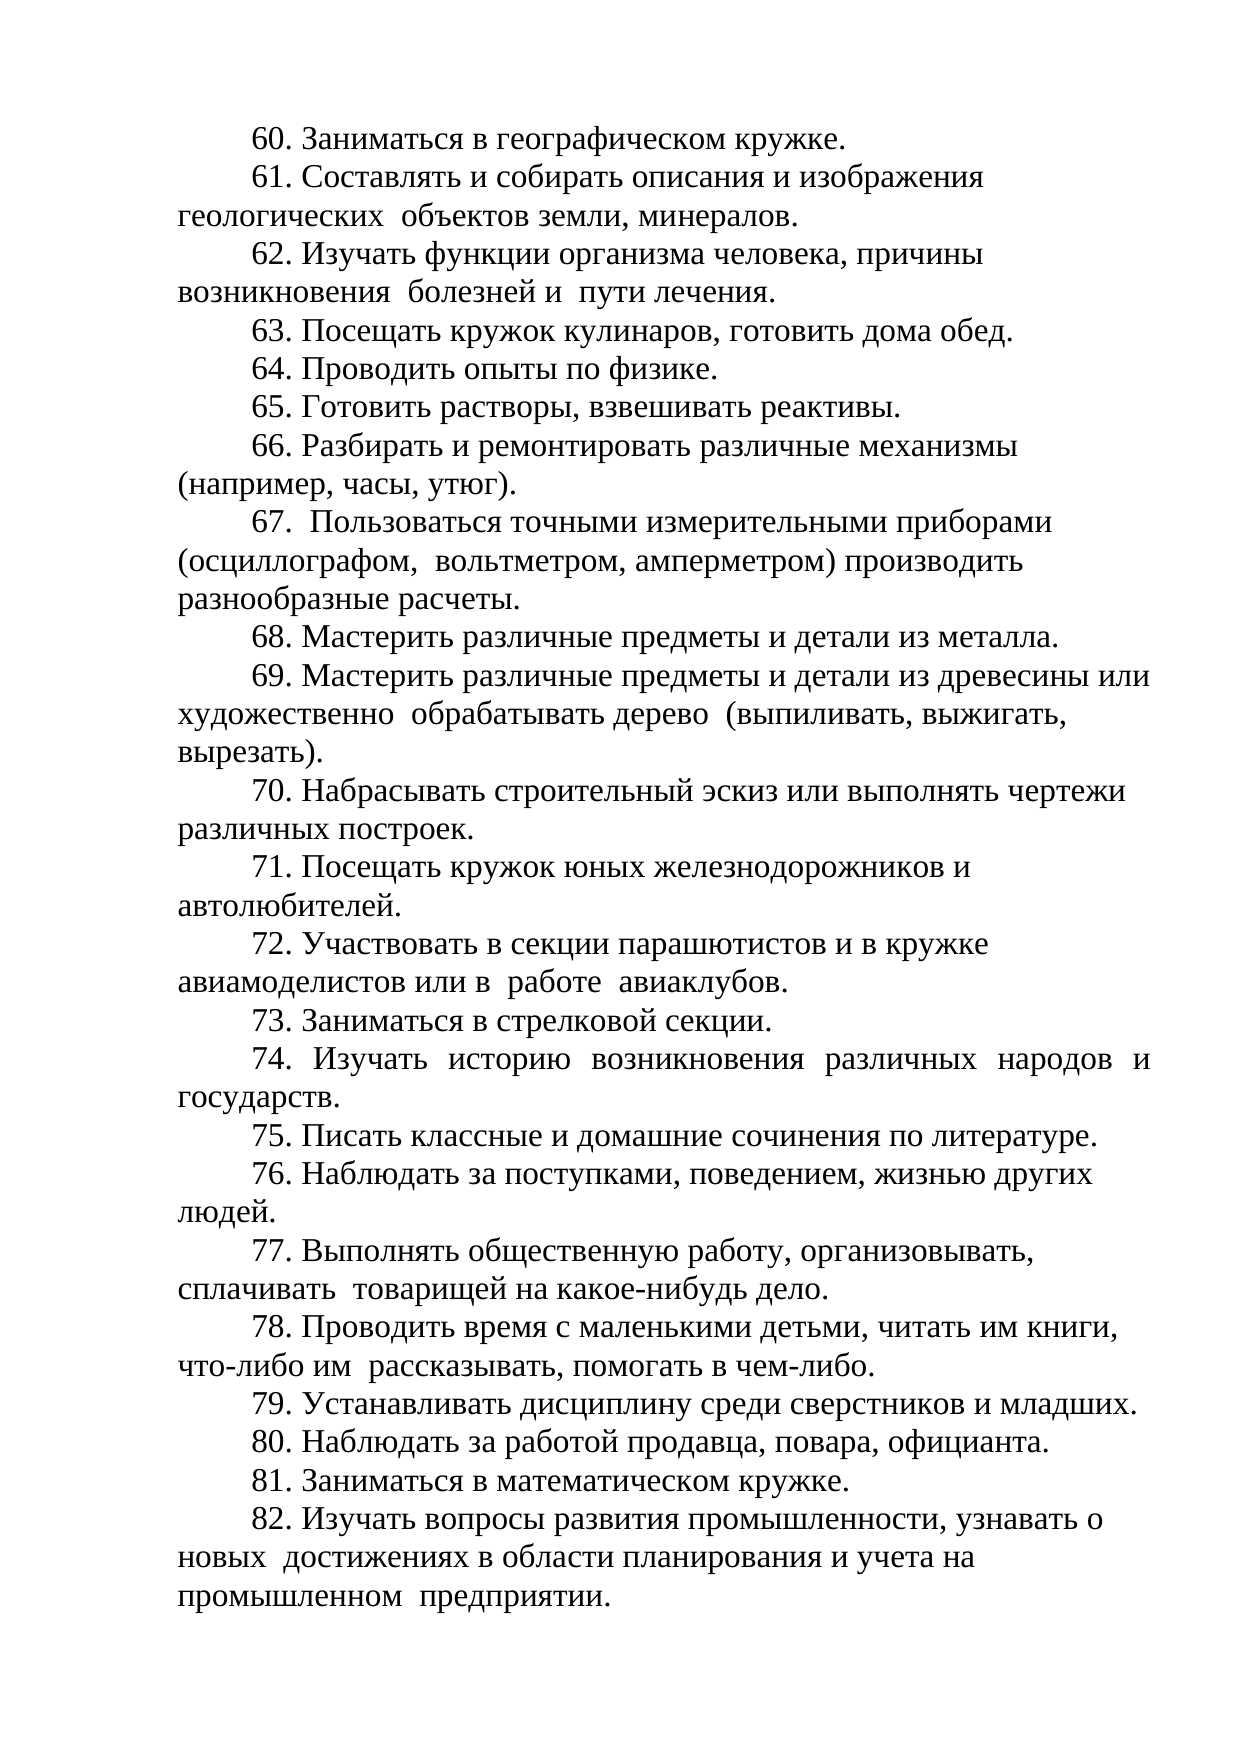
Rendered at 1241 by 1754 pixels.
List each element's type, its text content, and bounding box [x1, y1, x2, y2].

text 68. Мастерить различные предметы и детали из металла. [177, 616, 1152, 655]
text 70. Набрасывать строительный эскиз или выполнять чертежи различных построек. [177, 770, 1152, 846]
text 61. Составлять и собирать описания и изображения геологических объектов земли, минералов. [177, 156, 1152, 233]
text 76. Наблюдать за поступками, поведением, жизнью других людей. [177, 1153, 1152, 1230]
text 81. Заниматься в математическом кружке. [177, 1460, 1152, 1498]
text 62. Изучать функции организма человека, причины возникновения болезней и пути лечения. [177, 233, 1152, 310]
text 71. Посещать кружок юных железнодорожников и автолюбителей. [177, 846, 1152, 923]
text 80. Наблюдать за работой продавца, повара, официанта. [177, 1421, 1152, 1460]
text 63. Посещать кружок кулинаров, готовить дома обед. [177, 310, 1152, 348]
text 60. Заниматься в географическом кружке. [177, 118, 1152, 156]
text 66. Разбирать и ремонтировать различные механизмы (например, часы, утюг). [177, 425, 1152, 501]
text 77. Выполнять общественную работу, организовывать, сплачивать товарищей на какое-нибудь дело. [177, 1230, 1152, 1306]
text 75. Писать классные и домашние сочинения по литературе. [177, 1115, 1152, 1153]
text 67. Пользоваться точными измерительными приборами (осциллографом, вольтметром, амперметром) производить разнообразные расчеты. [177, 501, 1152, 616]
text 64. Проводить опыты по физике. [177, 348, 1152, 386]
text 79. Устанавливать дисциплину среди сверстников и младших. [177, 1383, 1152, 1421]
text 73. Заниматься в стрелковой секции. [177, 1000, 1152, 1038]
text 82. Изучать вопросы развития промышленности, узнавать о новых достижениях в области планирования и учета на промышленном предприятии. [177, 1498, 1152, 1613]
text 74. Изучать историю возникновения различных народов и государств. [177, 1038, 1152, 1115]
text 78. Проводить время с маленькими детьми, читать им книги, что-либо им рассказывать, помогать в чем-либо. [177, 1306, 1152, 1383]
text 69. Мастерить различные предметы и детали из древесины или художественно обрабатывать дерево (выпиливать, выжигать, вырезать). [177, 655, 1152, 770]
text 72. Участвовать в секции парашютистов и в кружке авиамоделистов или в работе авиаклубов. [177, 923, 1152, 1000]
text 65. Готовить растворы, взвешивать реактивы. [177, 386, 1152, 425]
